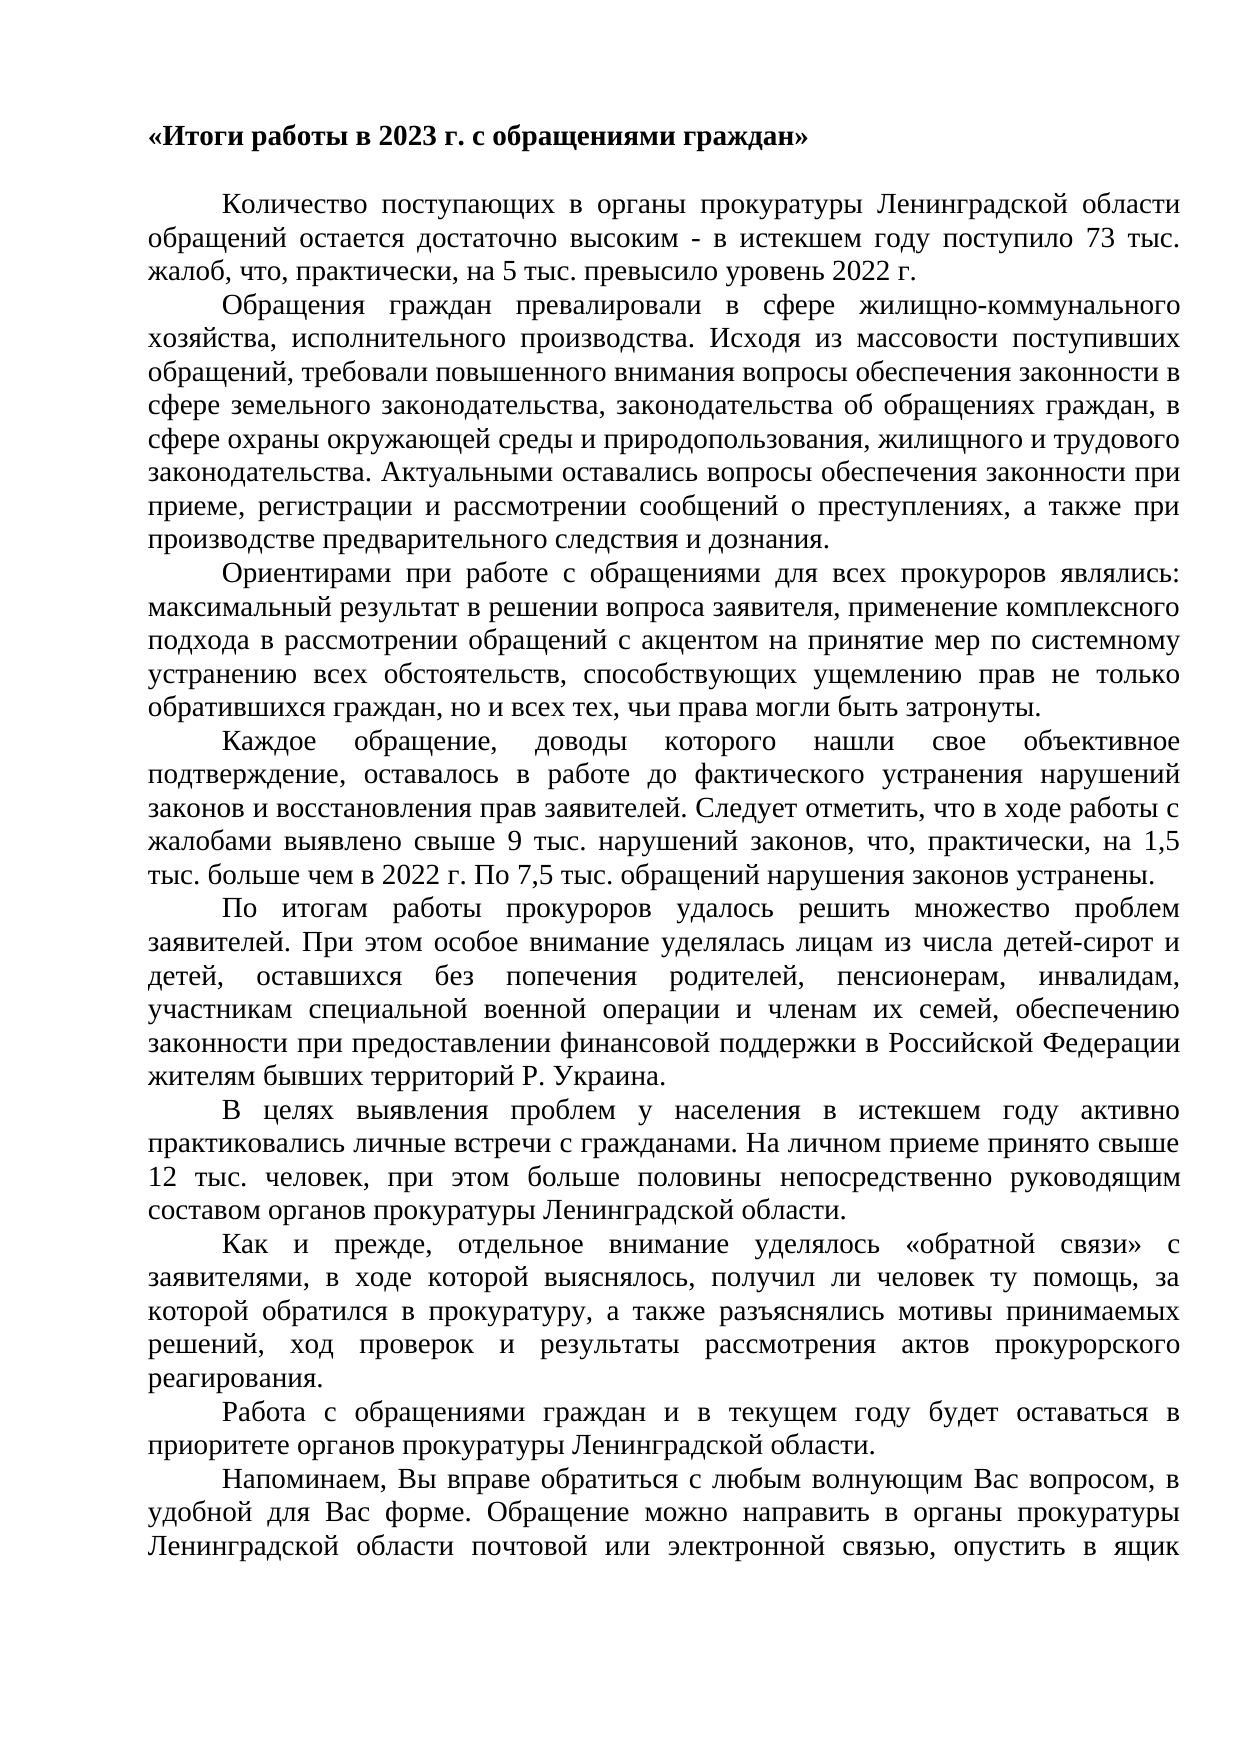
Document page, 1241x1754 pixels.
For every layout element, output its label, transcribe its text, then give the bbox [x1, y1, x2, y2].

text Количество поступающих в органы прокуратуры Ленинградской области обращений остается достаточно высоким - в истекшем году поступило 73 тыс. жалоб, что, практически, на 5 тыс. превысило уровень 2022 г. [148, 186, 1181, 287]
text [148, 1460, 1181, 1626]
text «Итоги работы в 2023 г. с обращениями граждан» [148, 118, 1181, 152]
text В целях выявления проблем у населения в истекшем году активно практиковались личные встречи с гражданами. На личном приеме принято свыше 12 тыс. человек, при этом больше половины непосредственно руководящим составом органов прокуратуры Ленинградской области. [148, 1092, 1181, 1226]
text Работа с обращениями граждан и в текущем году будет оставаться в приоритете органов прокуратуры Ленинградской области. [148, 1394, 1181, 1460]
text Ориентирами при работе с обращениями для всех прокуроров являлись: максимальный результат в решении вопроса заявителя, применение комплексного подхода в рассмотрении обращений с акцентом на принятие мер по системному устранению всех обстоятельств, способствующих ущемлению прав не только обратившихся граждан, но и всех тех, чьи права могли быть затронуты. [148, 555, 1181, 723]
text Обращения граждан превалировали в сфере жилищно-коммунального хозяйства, исполнительного производства. Исходя из массовости поступивших обращений, требовали повышенного внимания вопросы обеспечения законности в сфере земельного законодательства, законодательства об обращениях граждан, в сфере охраны окружающей среды и природопользования, жилищного и трудового законодательства. Актуальными оставались вопросы обеспечения законности при приеме, регистрации и рассмотрении сообщений о преступлениях, а также при производстве предварительного следствия и дознания. [148, 287, 1181, 555]
text Как и прежде, отдельное внимание уделялось «обратной связи» с заявителями, в ходе которой выяснялось, получил ли человек ту помощь, за которой обратился в прокуратуру, а также разъяснялись мотивы принимаемых решений, ход проверок и результаты рассмотрения актов прокурорского реагирования. [148, 1226, 1181, 1394]
text Каждое обращение, доводы которого нашли свое объективное подтверждение, оставалось в работе до фактического устранения нарушений законов и восстановления прав заявителей. Следует отметить, что в ходе работы с жалобами выявлено свыше 9 тыс. нарушений законов, что, практически, на 1,5 тыс. больше чем в 2022 г. По 7,5 тыс. обращений нарушения законов устранены. [148, 723, 1181, 891]
text По итогам работы прокуроров удалось решить множество проблем заявителей. При этом особое внимание уделялась лицам из числа детей-сирот и детей, оставшихся без попечения родителей, пенсионерам, инвалидам, участникам специальной военной операции и членам их семей, обеспечению законности при предоставлении финансовой поддержки в Российской Федерации жителям бывших территорий Р. Украина. [148, 891, 1181, 1092]
